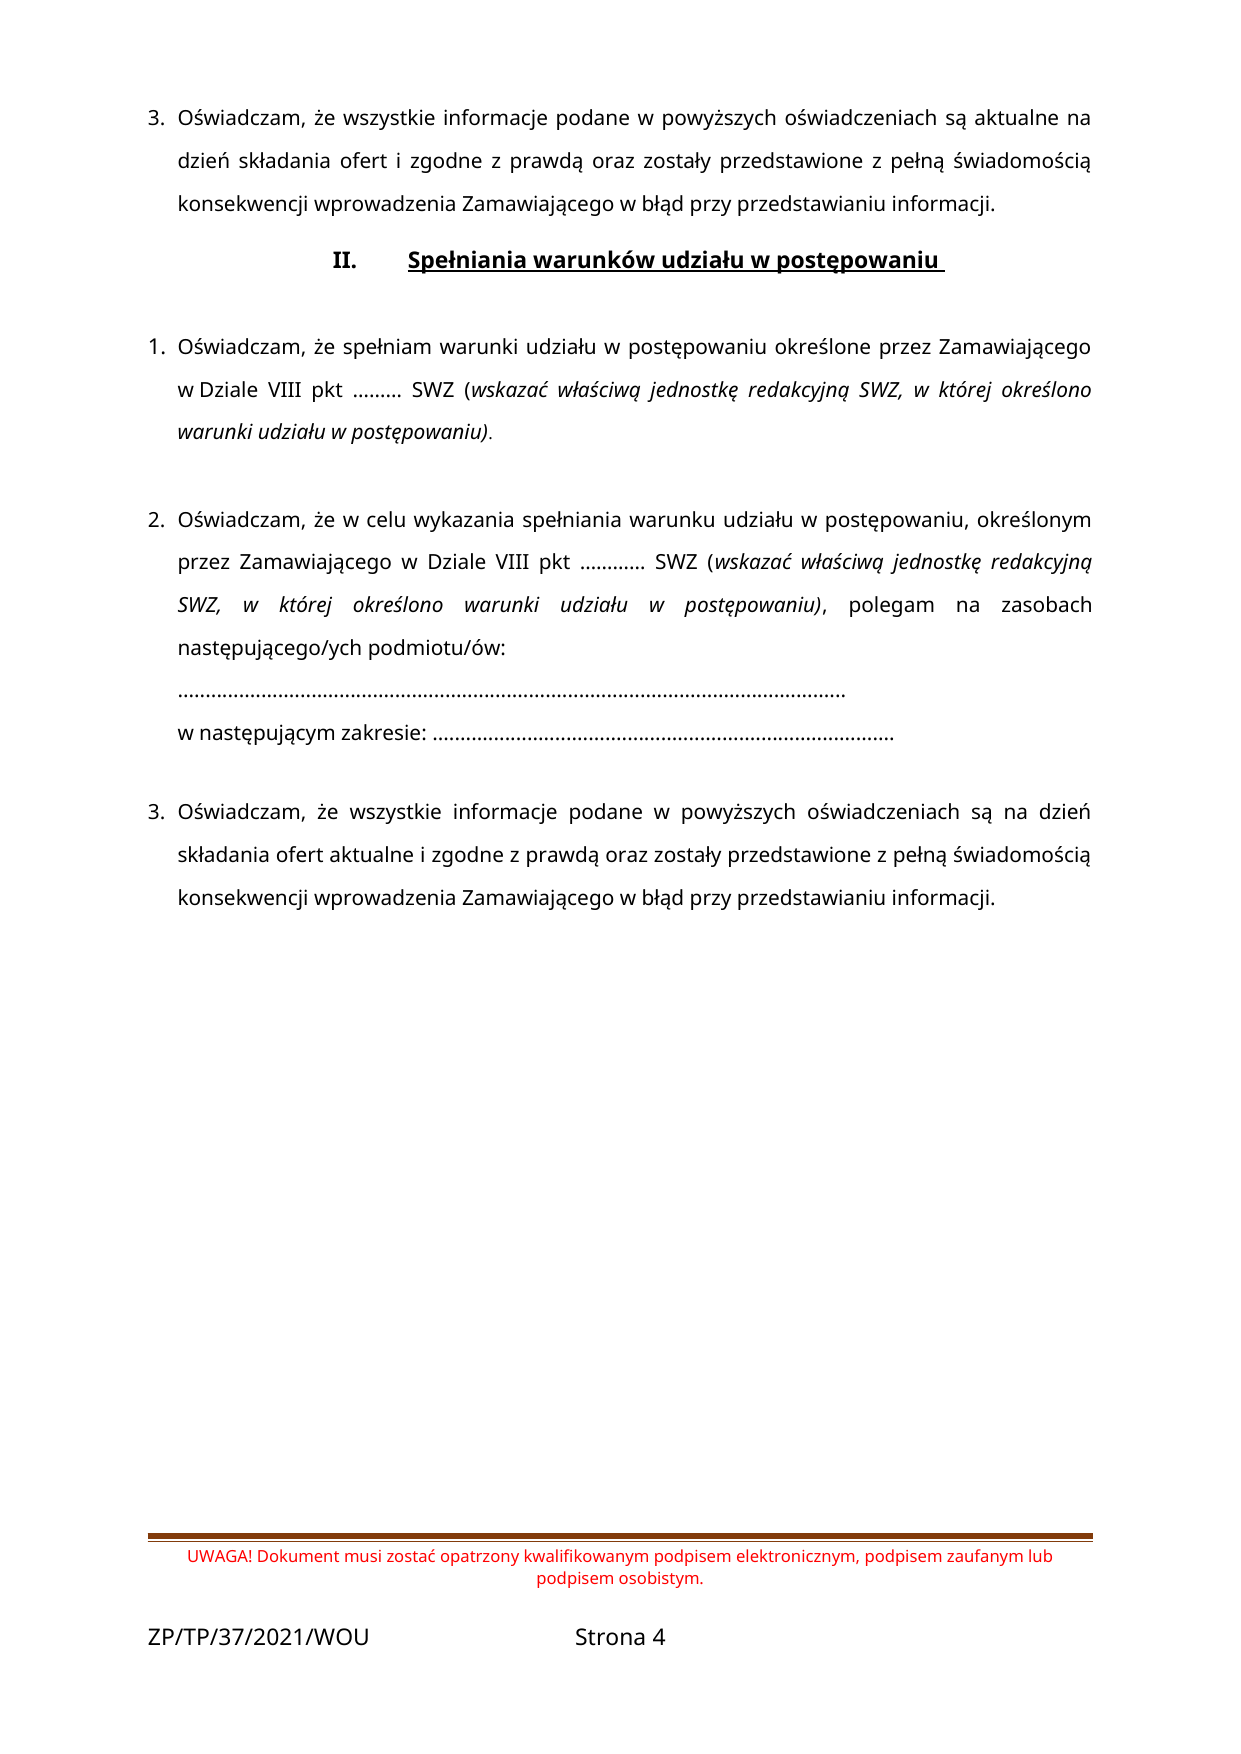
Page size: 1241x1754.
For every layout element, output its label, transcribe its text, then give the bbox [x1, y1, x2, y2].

list Oświadczam, że spełniam warunki udziału w postępowaniu określone przez Zamawiającego w Dziale VIII pkt ……… SWZ (wskazać właściwą jednostkę redakcyjną SWZ, w której określono warunki udziału w postępowaniu). [148, 331, 1093, 446]
list Oświadczam, że wszystkie informacje podane w powyższych oświadczeniach są na dzień składania ofert aktualne i zgodne z prawdą oraz zostały przedstawione z pełną świadomością konsekwencji wprowadzenia Zamawiającego w błąd przy przedstawianiu informacji. [148, 797, 1093, 911]
list ........................................................................................................................ [177, 675, 1093, 704]
list Spełniania warunków udziału w postępowaniu [185, 244, 1093, 317]
list Oświadczam, że wszystkie informacje podane w powyższych oświadczeniach są aktualne na dzień składania ofert i zgodne z prawdą oraz zostały przedstawione z pełną świadomością konsekwencji wprowadzenia Zamawiającego w błąd przy przedstawianiu informacji. [148, 103, 1093, 217]
list Oświadczam, że w celu wykazania spełniania warunku udziału w postępowaniu, określonym przez Zamawiającego w Dziale VIII pkt ………… SWZ (wskazać właściwą jednostkę redakcyjną SWZ, w której określono warunki udziału w postępowaniu), polegam na zasobach następującego/ych podmiotu/ów: [148, 505, 1093, 661]
list w następującym zakresie: ................................................................................... [177, 718, 1093, 746]
